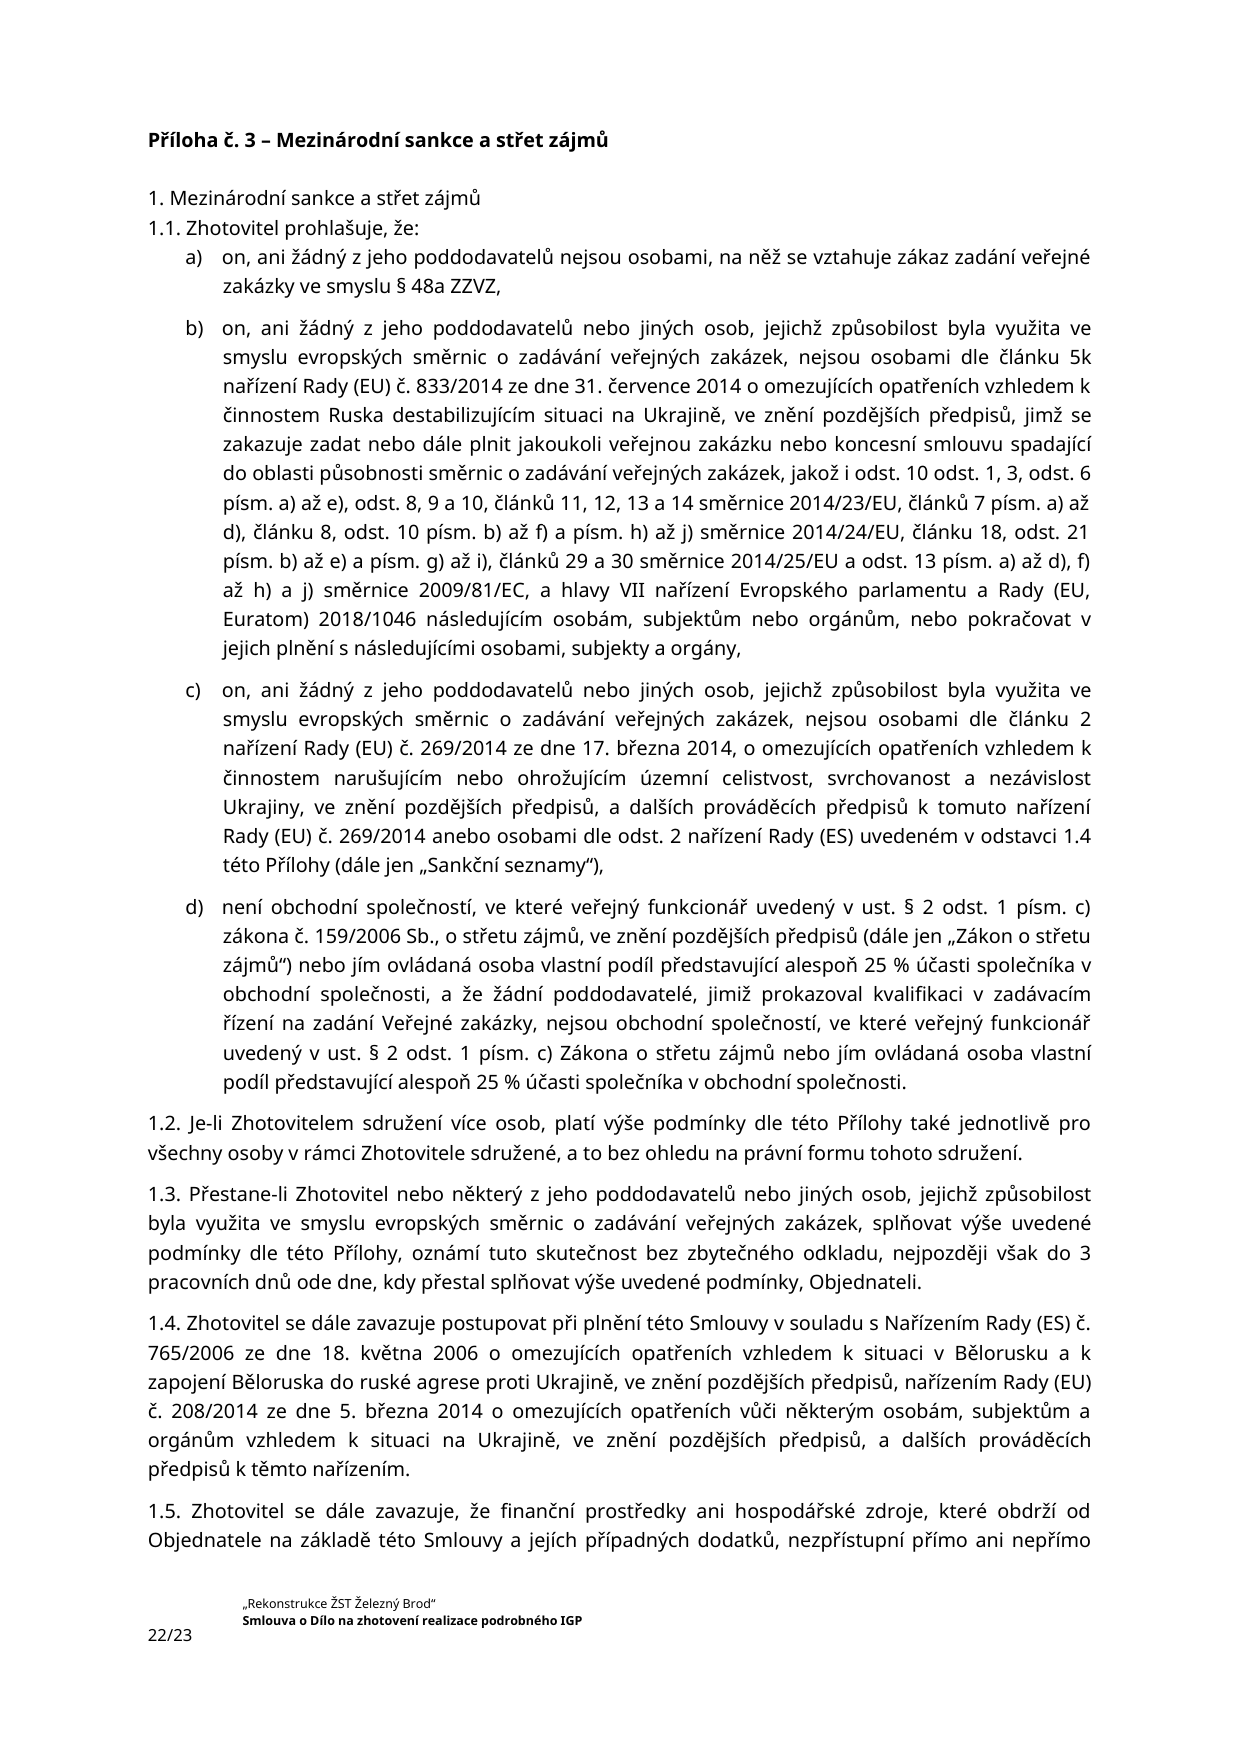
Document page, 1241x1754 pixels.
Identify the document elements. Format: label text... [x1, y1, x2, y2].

list on, ani žádný z jeho poddodavatelů nebo jiných osob, jejichž způsobilost byla využita ve smyslu evropských směrnic o zadávání veřejných zakázek, nejsou osobami dle článku 2 nařízení Rady (EU) č. 269/2014 ze dne 17. března 2014, o omezujících opatřeních vzhledem k činnostem narušujícím nebo ohrožujícím územní celistvost, svrchovanost a nezávislost Ukrajiny, ve znění pozdějších předpisů, a dalších prováděcích předpisů k tomuto nařízení Rady (EU) č. 269/2014 anebo osobami dle odst. 2 nařízení Rady (ES) uvedeném v odstavci 1.4 této Přílohy (dále jen „Sankční seznamy“), [185, 674, 1092, 878]
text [148, 1495, 1092, 1553]
text 1.2. Je-li Zhotovitelem sdružení více osob, platí výše podmínky dle této Přílohy také jednotlivě pro všechny osoby v rámci Zhotovitele sdružené, a to bez ohledu na právní formu tohoto sdružení. [148, 1107, 1092, 1166]
text 1.3. Přestane-li Zhotovitel nebo některý z jeho poddodavatelů nebo jiných osob, jejichž způsobilost byla využita ve smyslu evropských směrnic o zadávání veřejných zakázek, splňovat výše uvedené podmínky dle této Přílohy, oznámí tuto skutečnost bez zbytečného odkladu, nejpozději však do 3 pracovních dnů ode dne, kdy přestal splňovat výše uvedené podmínky, Objednateli. [148, 1178, 1092, 1295]
list on, ani žádný z jeho poddodavatelů nejsou osobami, na něž se vztahuje zákaz zadání veřejné zakázky ve smyslu § 48a ZZVZ, [185, 241, 1092, 299]
text 1.1. Zhotovitel prohlašuje, že: [148, 212, 1092, 241]
list on, ani žádný z jeho poddodavatelů nebo jiných osob, jejichž způsobilost byla využita ve smyslu evropských směrnic o zadávání veřejných zakázek, nejsou osobami dle článku 5k nařízení Rady (EU) č. 833/2014 ze dne 31. července 2014 o omezujících opatřeních vzhledem k činnostem Ruska destabilizujícím situaci na Ukrajině, ve znění pozdějších předpisů, jimž se zakazuje zadat nebo dále plnit jakoukoli veřejnou zakázku nebo koncesní smlouvu spadající do oblasti působnosti směrnic o zadávání veřejných zakázek, jakož i odst. 10 odst. 1, 3, odst. 6 písm. a) až e), odst. 8, 9 a 10, článků 11, 12, 13 a 14 směrnice 2014/23/EU, článků 7 písm. a) až d), článku 8, odst. 10 písm. b) až f) a písm. h) až j) směrnice 2014/24/EU, článku 18, odst. 21 písm. b) až e) a písm. g) až i), článků 29 a 30 směrnice 2014/25/EU a odst. 13 písm. a) až d), f) až h) a j) směrnice 2009/81/EC, a hlavy VII nařízení Evropského parlamentu a Rady (EU, Euratom) 2018/1046 následujícím osobám, subjektům nebo orgánům, nebo pokračovat v jejich plnění s následujícími osobami, subjekty a orgány, [185, 312, 1092, 662]
text Příloha č. 3 – Mezinárodní sankce a střet zájmů [148, 126, 1092, 153]
text 1. Mezinárodní sankce a střet zájmů [148, 182, 1092, 212]
text 1.4. Zhotovitel se dále zavazuje postupovat při plnění této Smlouvy v souladu s Nařízením Rady (ES) č. 765/2006 ze dne 18. května 2006 o omezujících opatřeních vzhledem k situaci v Bělorusku a k zapojení Běloruska do ruské agrese proti Ukrajině, ve znění pozdějších předpisů, nařízením Rady (EU) č. 208/2014 ze dne 5. března 2014 o omezujících opatřeních vůči některým osobám, subjektům a orgánům vzhledem k situaci na Ukrajině, ve znění pozdějších předpisů, a dalších prováděcích předpisů k těmto nařízením. [148, 1307, 1092, 1482]
list není obchodní společností, ve které veřejný funkcionář uvedený v ust. § 2 odst. 1 písm. c) zákona č. 159/2006 Sb., o střetu zájmů, ve znění pozdějších předpisů (dále jen „Zákon o střetu zájmů“) nebo jím ovládaná osoba vlastní podíl představující alespoň 25 % účasti společníka v obchodní společnosti, a že žádní poddodavatelé, jimiž prokazoval kvalifikaci v zadávacím řízení na zadání Veřejné zakázky, nejsou obchodní společností, ve které veřejný funkcionář uvedený v ust. § 2 odst. 1 písm. c) Zákona o střetu zájmů nebo jím ovládaná osoba vlastní podíl představující alespoň 25 % účasti společníka v obchodní společnosti. [185, 891, 1092, 1095]
